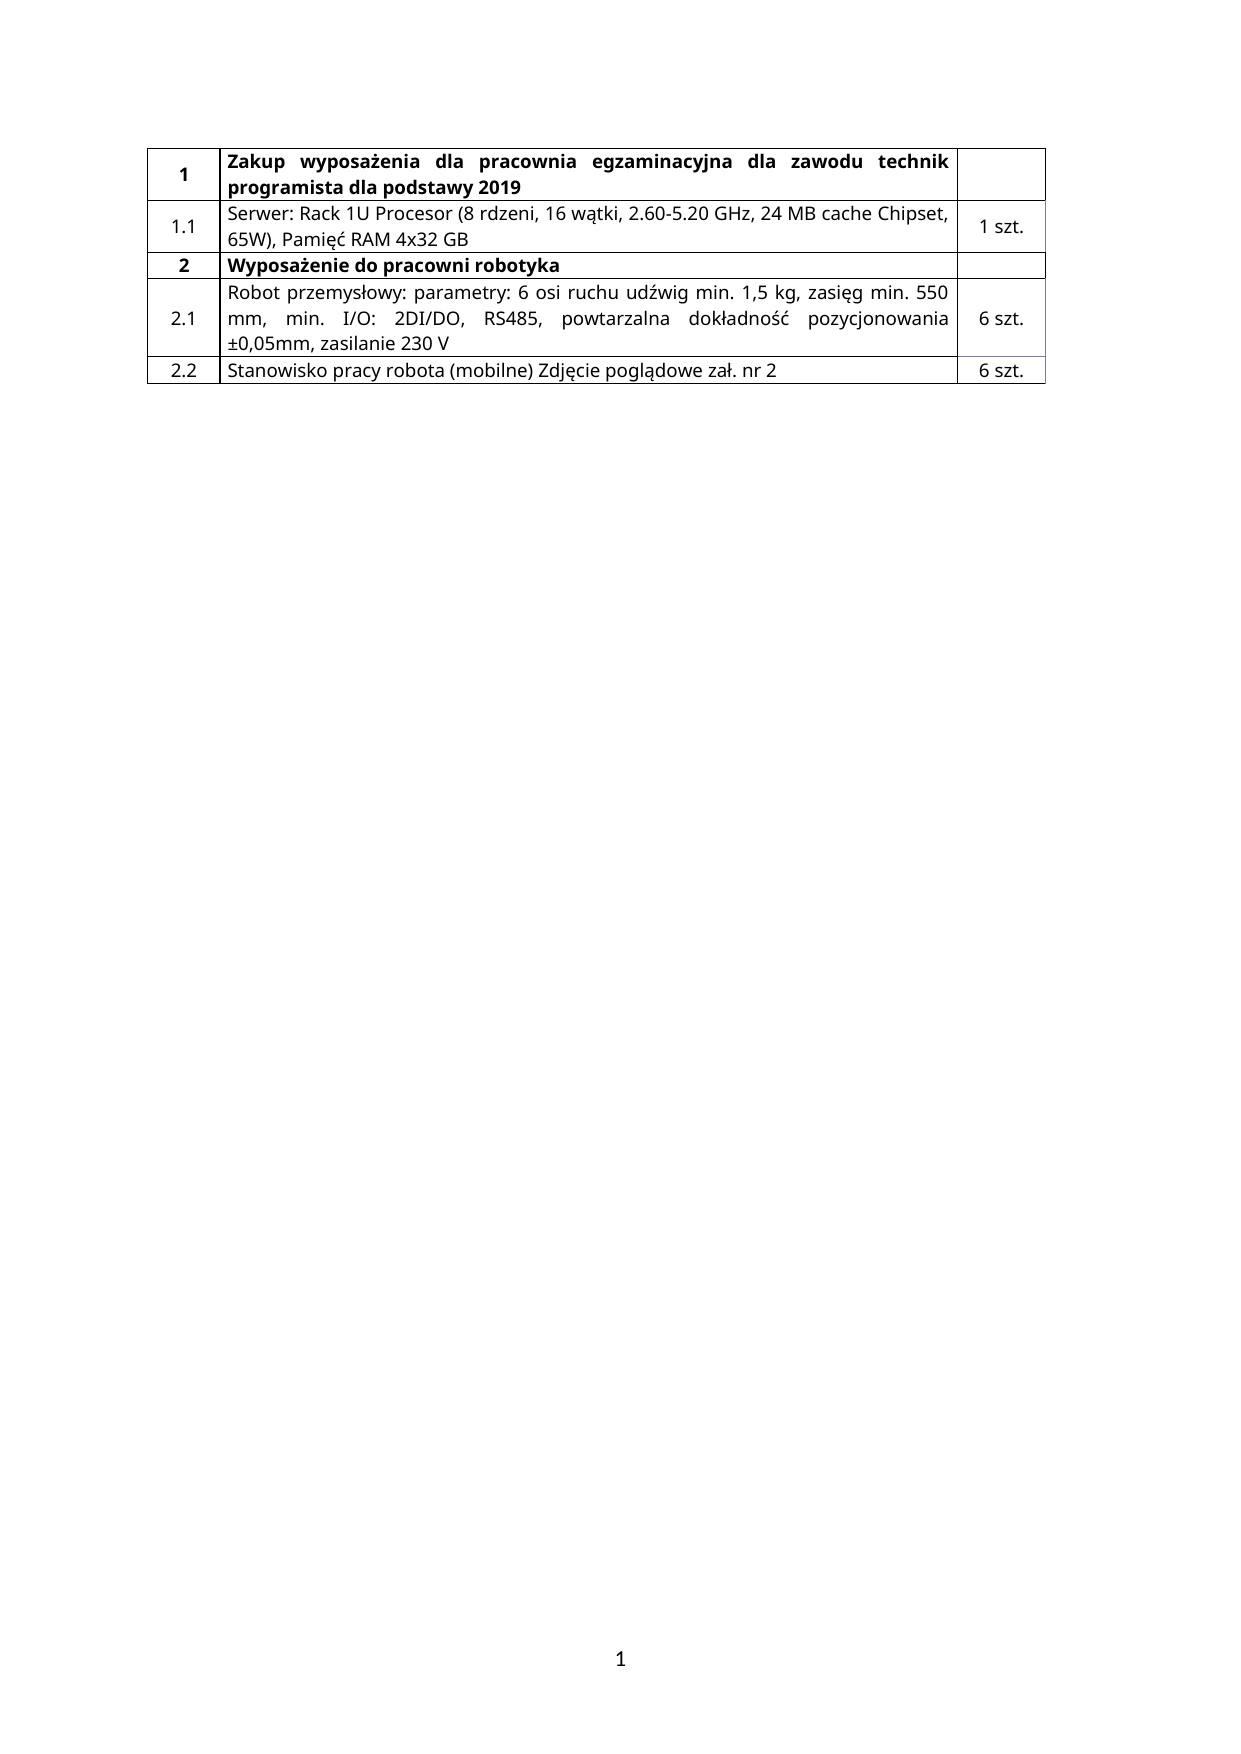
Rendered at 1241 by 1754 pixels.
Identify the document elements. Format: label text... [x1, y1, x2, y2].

table_cell 6 szt. [958, 357, 1045, 382]
table_cell 1 szt. [958, 201, 1045, 252]
table_cell Wyposażenie do pracowni robotyka [221, 253, 957, 278]
table_cell [958, 253, 1045, 278]
table_cell Robot przemysłowy: parametry: 6 osi ruchu udźwig min. 1,5 kg, zasięg min. 550 mm, min. I/O: 2DI/DO, RS485, powtarzalna dokładność pozycjonowania ±0,05mm, zasilanie 230 V [221, 279, 957, 356]
table_header 1 [148, 149, 219, 200]
table_cell Stanowisko pracy robota (mobilne) Zdjęcie poglądowe zał. nr 2 [221, 357, 957, 382]
table_cell 1.1 [148, 201, 219, 252]
table_cell Serwer: Rack 1U Procesor (8 rdzeni, 16 wątki, 2.60-5.20 GHz, 24 MB cache Chipset, 65W), Pamięć RAM 4x32 GB [221, 201, 957, 252]
table_cell 2 [148, 253, 219, 278]
table_header [958, 149, 1045, 200]
table_cell 6 szt. [958, 279, 1045, 356]
table_header Zakup wyposażenia dla pracownia egzaminacyjna dla zawodu technik programista dla podstawy 2019 [221, 149, 957, 200]
table_cell 2.1 [148, 279, 219, 356]
table_cell 2.2 [148, 357, 219, 382]
